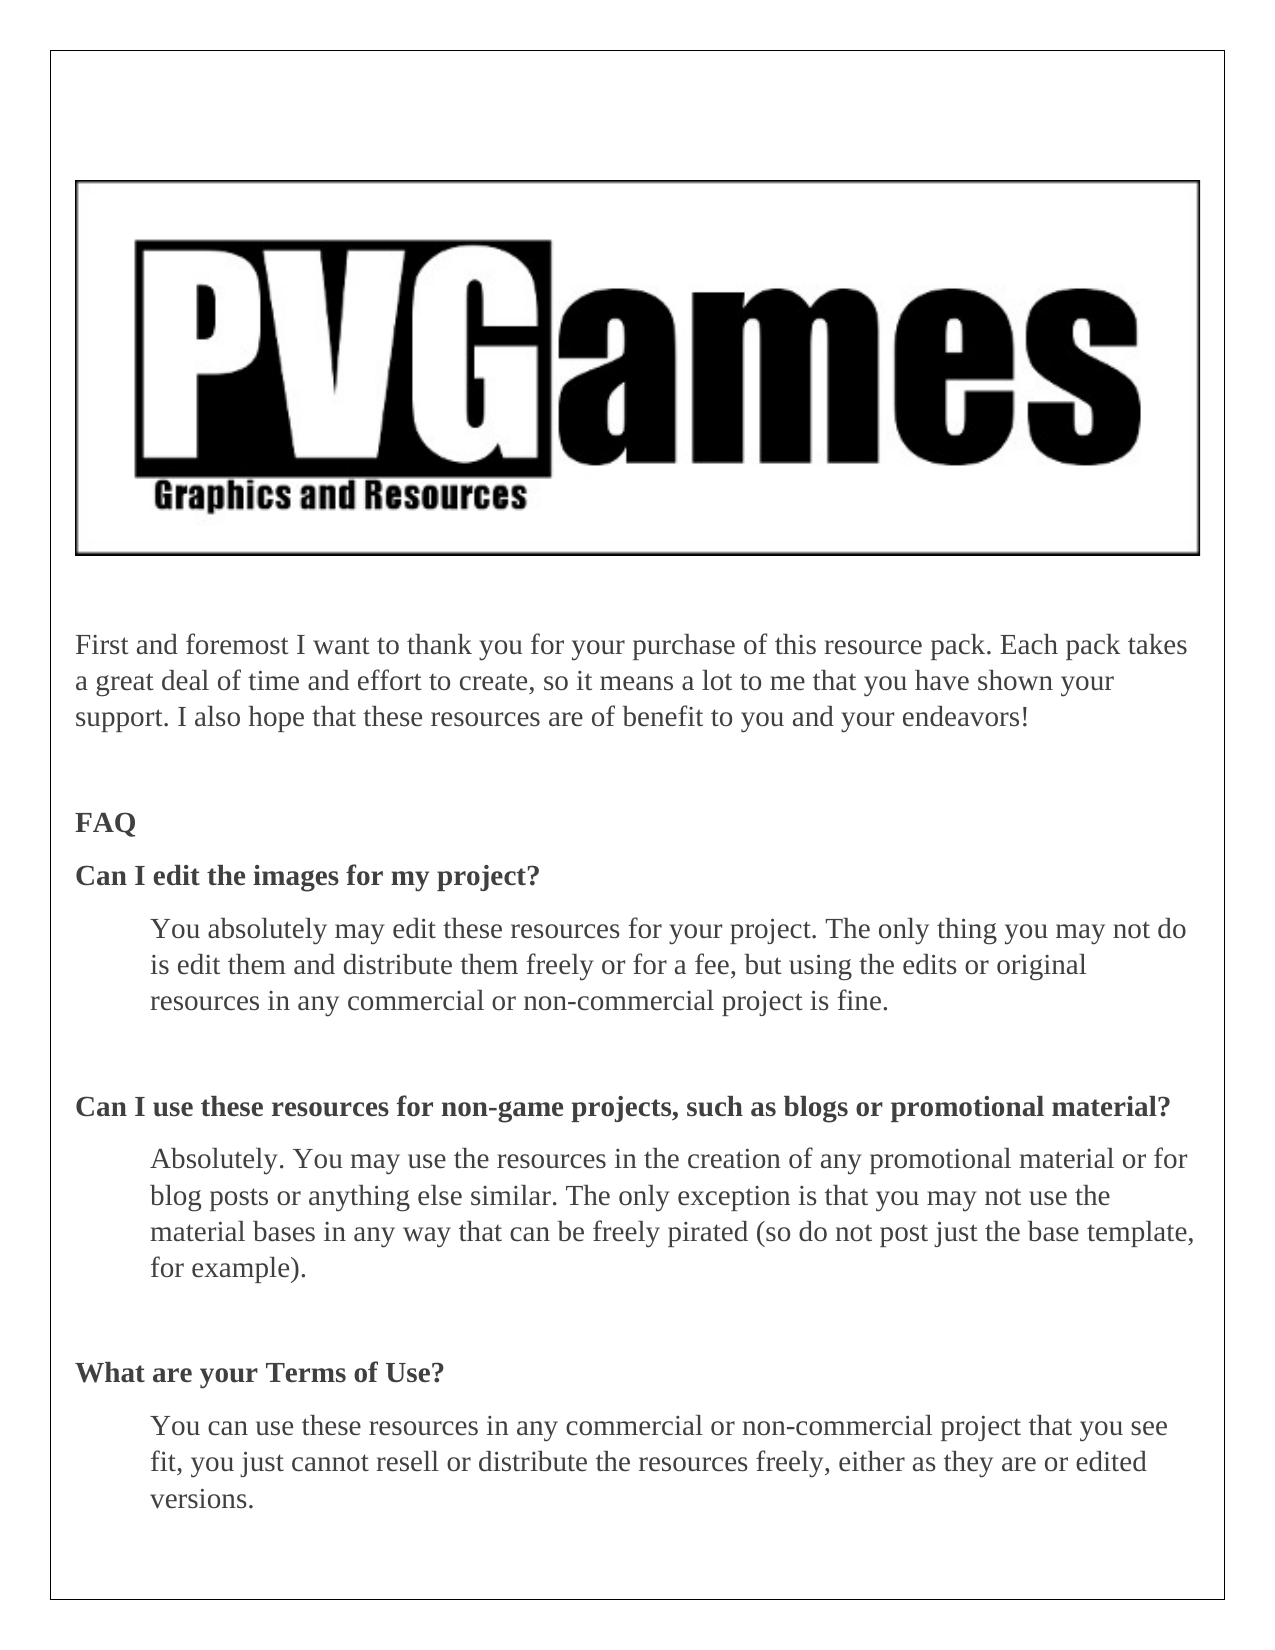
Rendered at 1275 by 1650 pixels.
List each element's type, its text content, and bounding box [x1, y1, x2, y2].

text Absolutely. You may use the resources in the creation of any promotional material or for blog posts or anything else similar. The only exception is that you may not use the material bases in any way that can be freely pirated (so do not post just the base template, for example). [150, 1142, 1200, 1283]
text Can I use these resources for non-game projects, such as blogs or promotional material? [75, 1089, 1200, 1122]
text Can I edit the images for my project? [75, 858, 1200, 892]
text You absolutely may edit these resources for your project. The only thing you may not do is edit them and distribute them freely or for a fee, but using the edits or original resources in any commercial or non-commercial project is fine. [150, 911, 1200, 1017]
text What are your Terms of Use? [75, 1356, 1200, 1389]
text First and foremost I want to thank you for your purchase of this resource pack. Each pack takes a great deal of time and effort to create, so it means a lot to me that you have shown your support. I also hope that these resources are of benefit to you and your endeavors! [75, 627, 1200, 733]
picture [75, 180, 1200, 556]
text You can use these resources in any commercial or non-commercial project that you see fit, you just cannot resell or distribute the resources freely, either as they are or edited versions. [150, 1408, 1200, 1514]
text FAQ [75, 805, 1200, 839]
